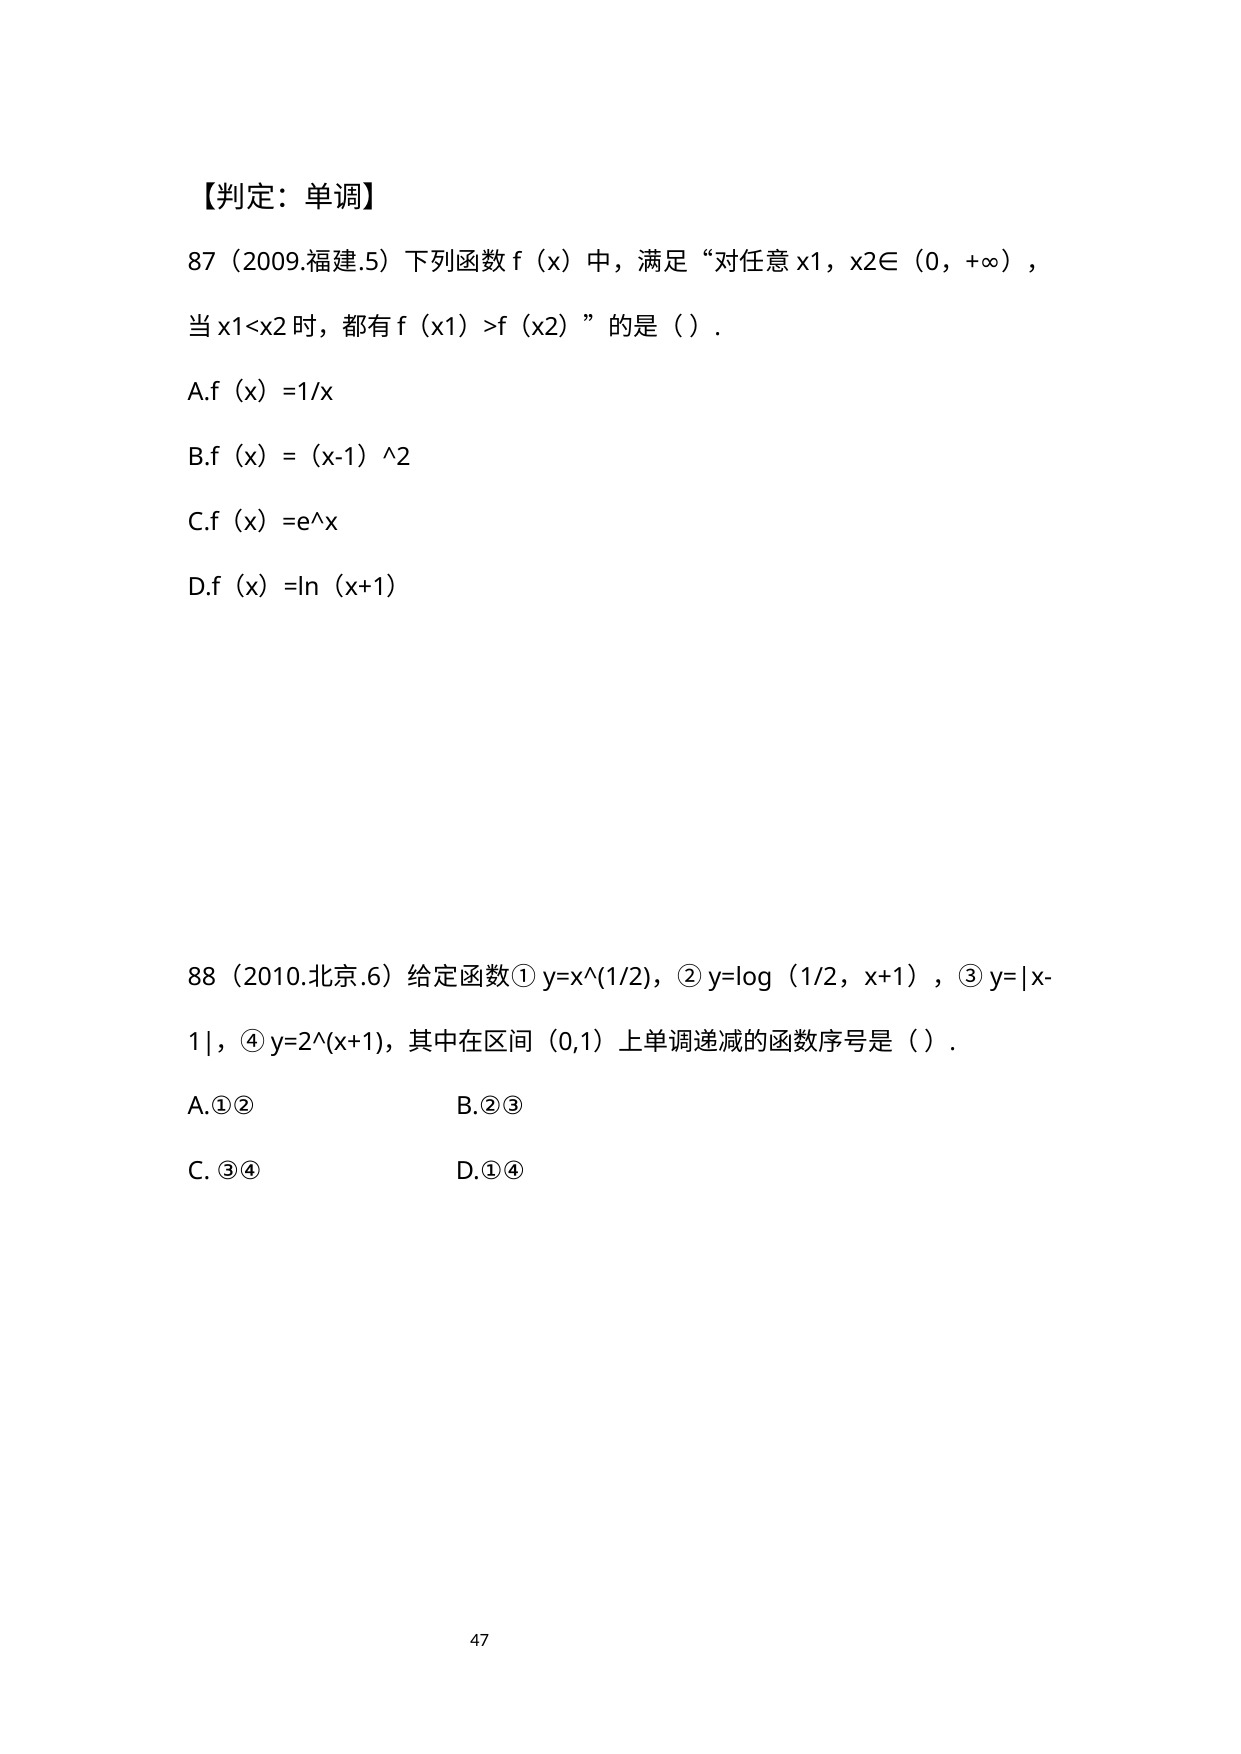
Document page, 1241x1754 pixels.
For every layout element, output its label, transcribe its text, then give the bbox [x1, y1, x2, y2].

list A.①② B.②③ [187, 1072, 1053, 1137]
list C.f（x）=e^x [187, 487, 1053, 552]
list 87（2009.福建.5）下列函数f（x）中，满足“对任意x1，x2∈（0，+∞），当x1<x2时，都有f（x1）>f（x2）”的是（ ）. [187, 227, 1053, 357]
list f（x）=1/x [187, 357, 1053, 422]
list B.f（x）=（x-1）^2 [187, 422, 1053, 487]
list 【判定：单调】 [187, 162, 1053, 227]
list 88（2010.北京.6）给定函数①y=x^(1/2)，②y=log（1/2，x+1），③y=|x-1|，④y=2^(x+1)，其中在区间（0,1）上单调递减的函数序号是（ ）. [187, 942, 1053, 1072]
list C. ③④ D.①④ [187, 1137, 1053, 1202]
list D.f（x）=ln（x+1） [187, 552, 1053, 617]
